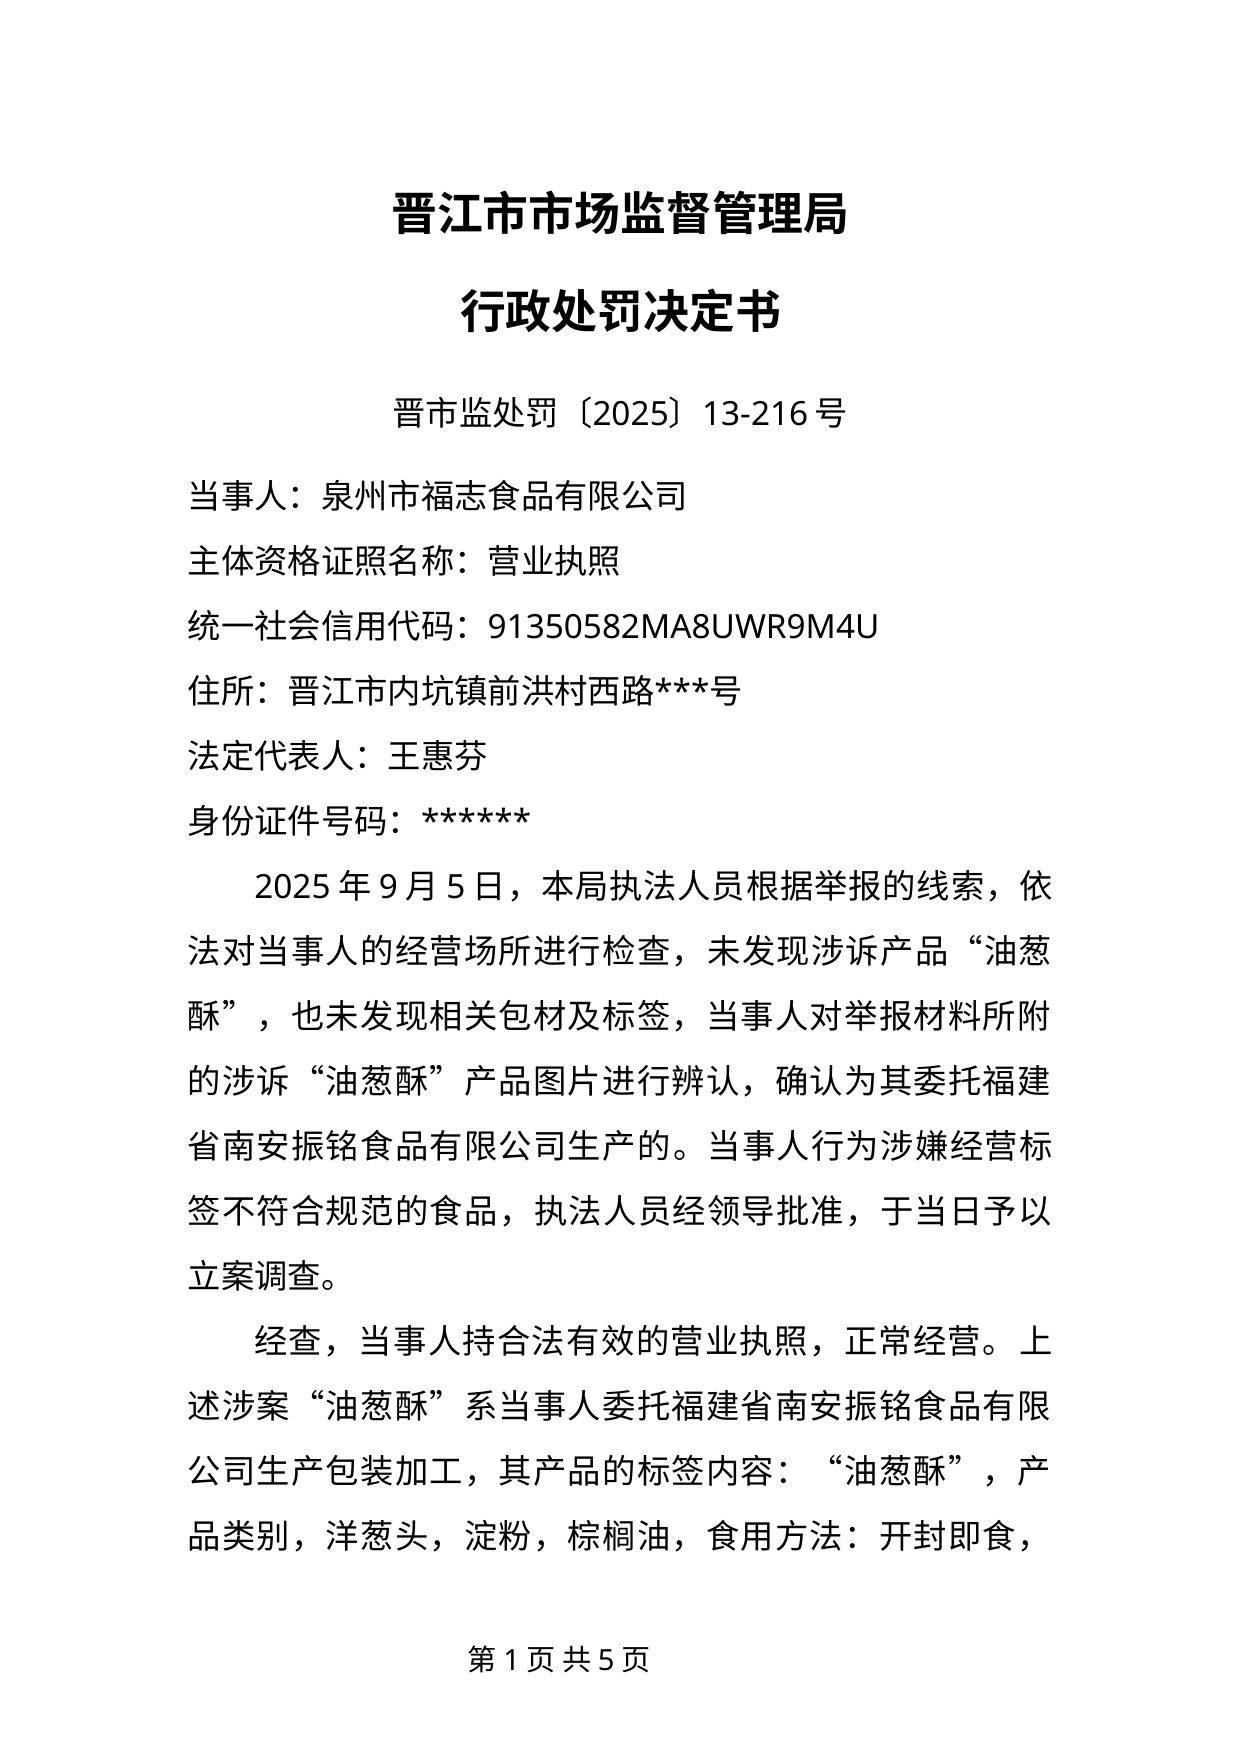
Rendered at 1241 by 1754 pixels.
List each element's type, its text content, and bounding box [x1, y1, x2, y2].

text 身份证件号码：****** [187, 786, 1053, 851]
text 主体资格证照名称：营业执照 [187, 526, 1053, 591]
text 当事人：泉州市福志食品有限公司 [187, 461, 1053, 526]
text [187, 1306, 1053, 1566]
text 2025年9月5日，本局执法人员根据举报的线索，依法对当事人的经营场所进行检查，未发现涉诉产品“油葱酥”，也未发现相关包材及标签，当事人对举报材料所附的涉诉“油葱酥”产品图片进行辨认，确认为其委托福建省南安振铭食品有限公司生产的。当事人行为涉嫌经营标签不符合规范的食品，执法人员经领导批准，于当日予以立案调查。 [187, 851, 1053, 1306]
text 行政处罚决定书 [187, 259, 1053, 357]
text 统一社会信用代码：91350582MA8UWR9M4U [187, 591, 1053, 656]
text 住所：晋江市内坑镇前洪村西路***号 [187, 656, 1053, 721]
text 晋江市市场监督管理局 [187, 162, 1053, 259]
text 晋市监处罚〔2025〕13-216号 [187, 382, 1053, 436]
text 法定代表人：王惠芬 [187, 721, 1053, 786]
